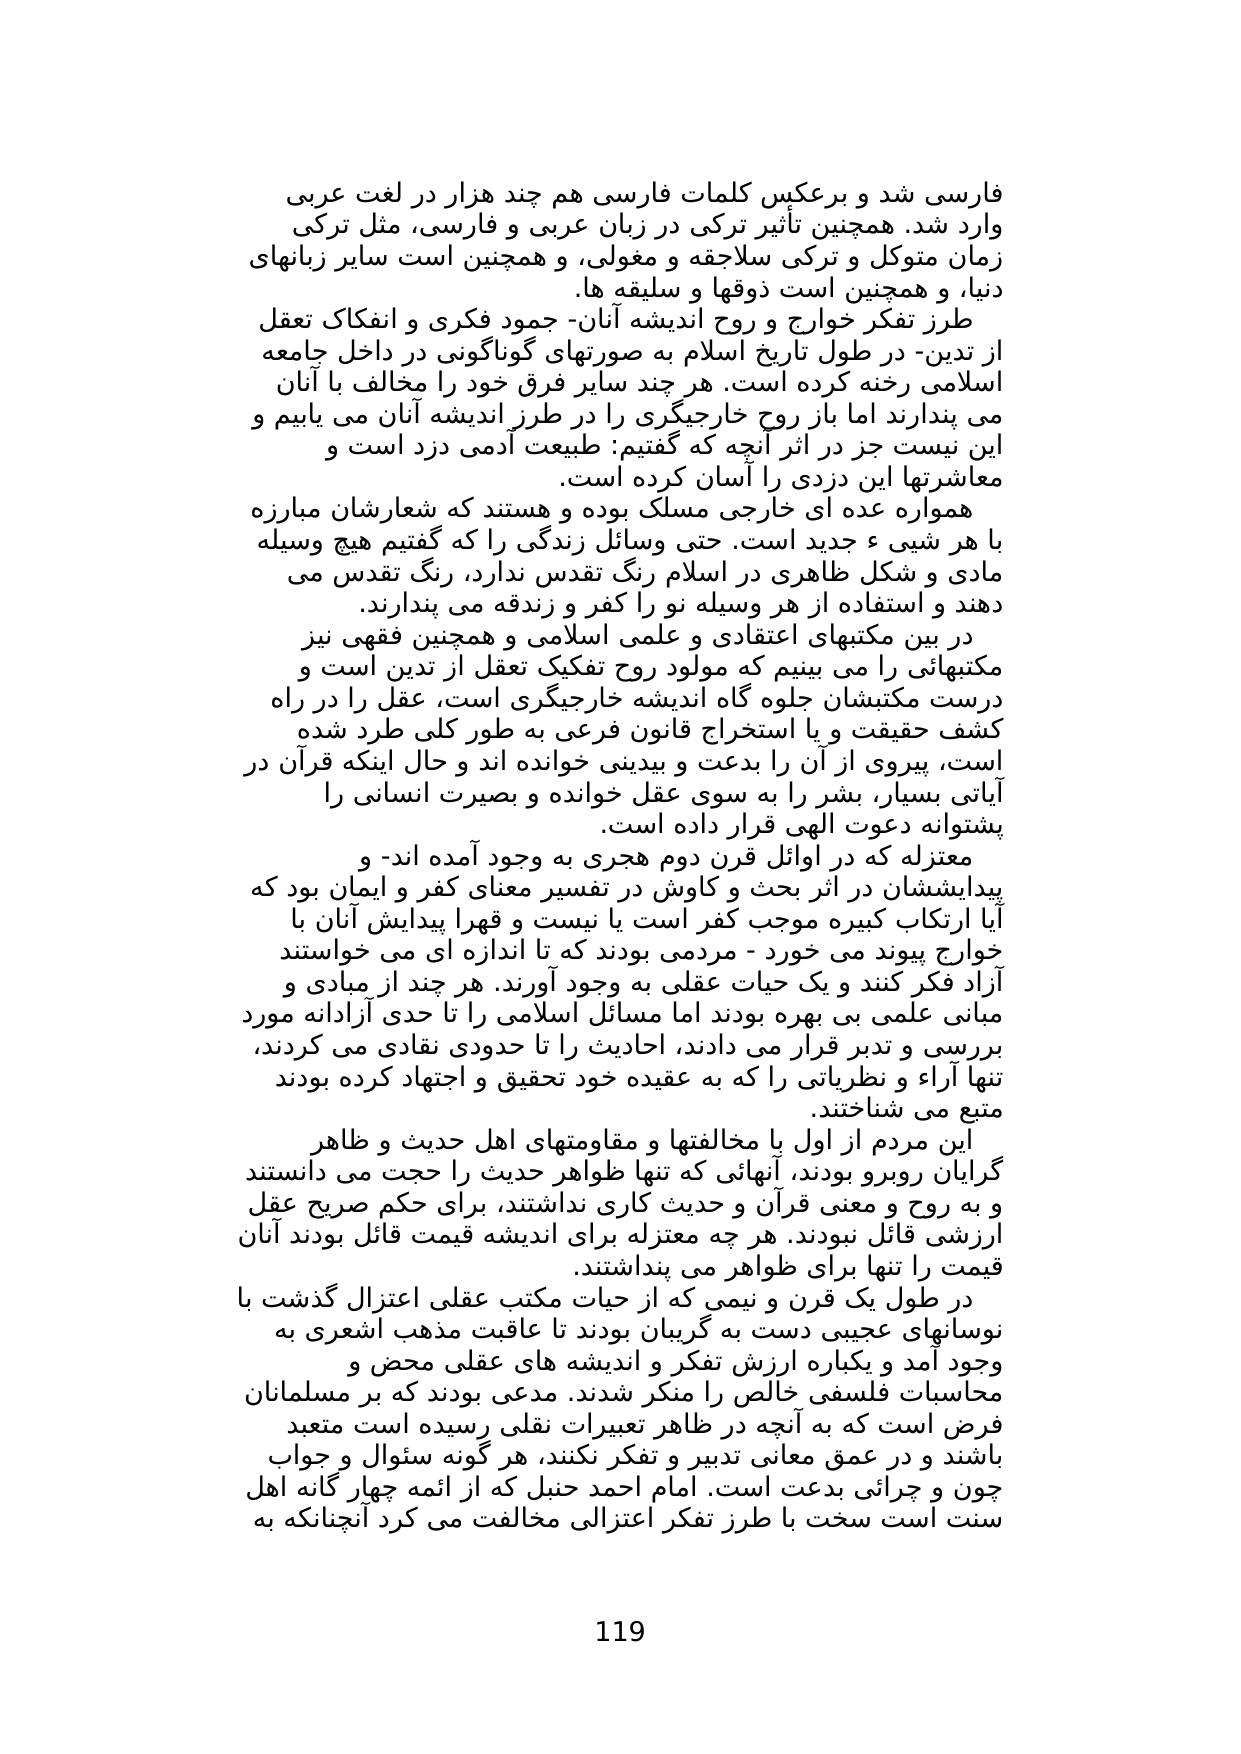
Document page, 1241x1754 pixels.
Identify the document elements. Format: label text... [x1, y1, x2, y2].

text معتزله که در اوائل قرن دوم هجری به وجود آمده اند- و پیدایششان در اثر بحث و کاوش در تفسیر معنای کفر و ایمان بود که آیا ارتکاب کبیره موجب کفر است یا نیست و قهرا پیدایش آنان با خوارج پیوند می خورد - مردمی بودند که تا اندازه ای می خواستند آزاد فکر کنند و یک حیات عقلی به وجود آورند. هر چند از مبادی و مبانی علمی بی بهره بودند اما مسائل اسلامی را تا حدی آزادانه مورد بررسی و تدبر قرار می دادند، احادیث را تا حدودی نقادی می کردند، تنها آراء و نظریاتی را که به عقیده خود تحقیق و اجتهاد کرده بودند متبع می شناختند. [236, 840, 1004, 1124]
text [236, 177, 1004, 303]
text این مردم از اول با مخالفتها و مقاومتهای اهل حدیث و ظاهر گرایان روبرو بودند، آنهائی که تنها ظواهر حدیث را حجت می دانستند و به روح و معنی قرآن و حدیث کاری نداشتند، برای حکم صریح عقل ارزشی قائل نبودند. هر چه معتزله برای اندیشه قیمت قائل بودند آنان قیمت را تنها برای ظواهر می پنداشتند. [236, 1124, 1004, 1282]
text طرز تفکر خوارج و روح اندیشه آنان- جمود فکری و انفکاک تعقل از تدین- در طول تاریخ اسلام به صورتهای گوناگونی در داخل جامعه اسلامی رخنه کرده است. هر چند سایر فرق خود را مخالف با آنان می پندارند اما باز روح خارجیگری را در طرز اندیشه آنان می یابیم و این نیست جز در اثر آنچه که گفتیم: طبیعت آدمی دزد است و معاشرتها این دزدی را آسان کرده است. [236, 303, 1004, 493]
text همواره عده ای خارجی مسلک بوده و هستند که شعارشان مبارزه با هر شیی ء جدید است. حتی وسائل زندگی را که گفتیم هیچ وسیله مادی و شکل ظاهری در اسلام رنگ تقدس ندارد، رنگ تقدس می دهند و استفاده از هر وسیله نو را کفر و زندقه می پندارند. [236, 493, 1004, 619]
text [236, 1282, 1004, 1534]
text در بین مکتبهای اعتقادی و علمی اسلامی و همچنین فقهی نیز مکتبهائی را می بینیم که مولود روح تفکیک تعقل از تدین است و درست مکتبشان جلوه گاه اندیشه خارجیگری است، عقل را در راه کشف حقیقت و یا استخراج قانون فرعی به طور کلی طرد شده است، پیروی از آن را بدعت و بیدینی خوانده اند و حال اینکه قرآن در آیاتی بسیار، بشر را به سوی عقل خوانده و بصیرت انسانی را پشتوانه دعوت الهی قرار داده است. [236, 619, 1004, 840]
